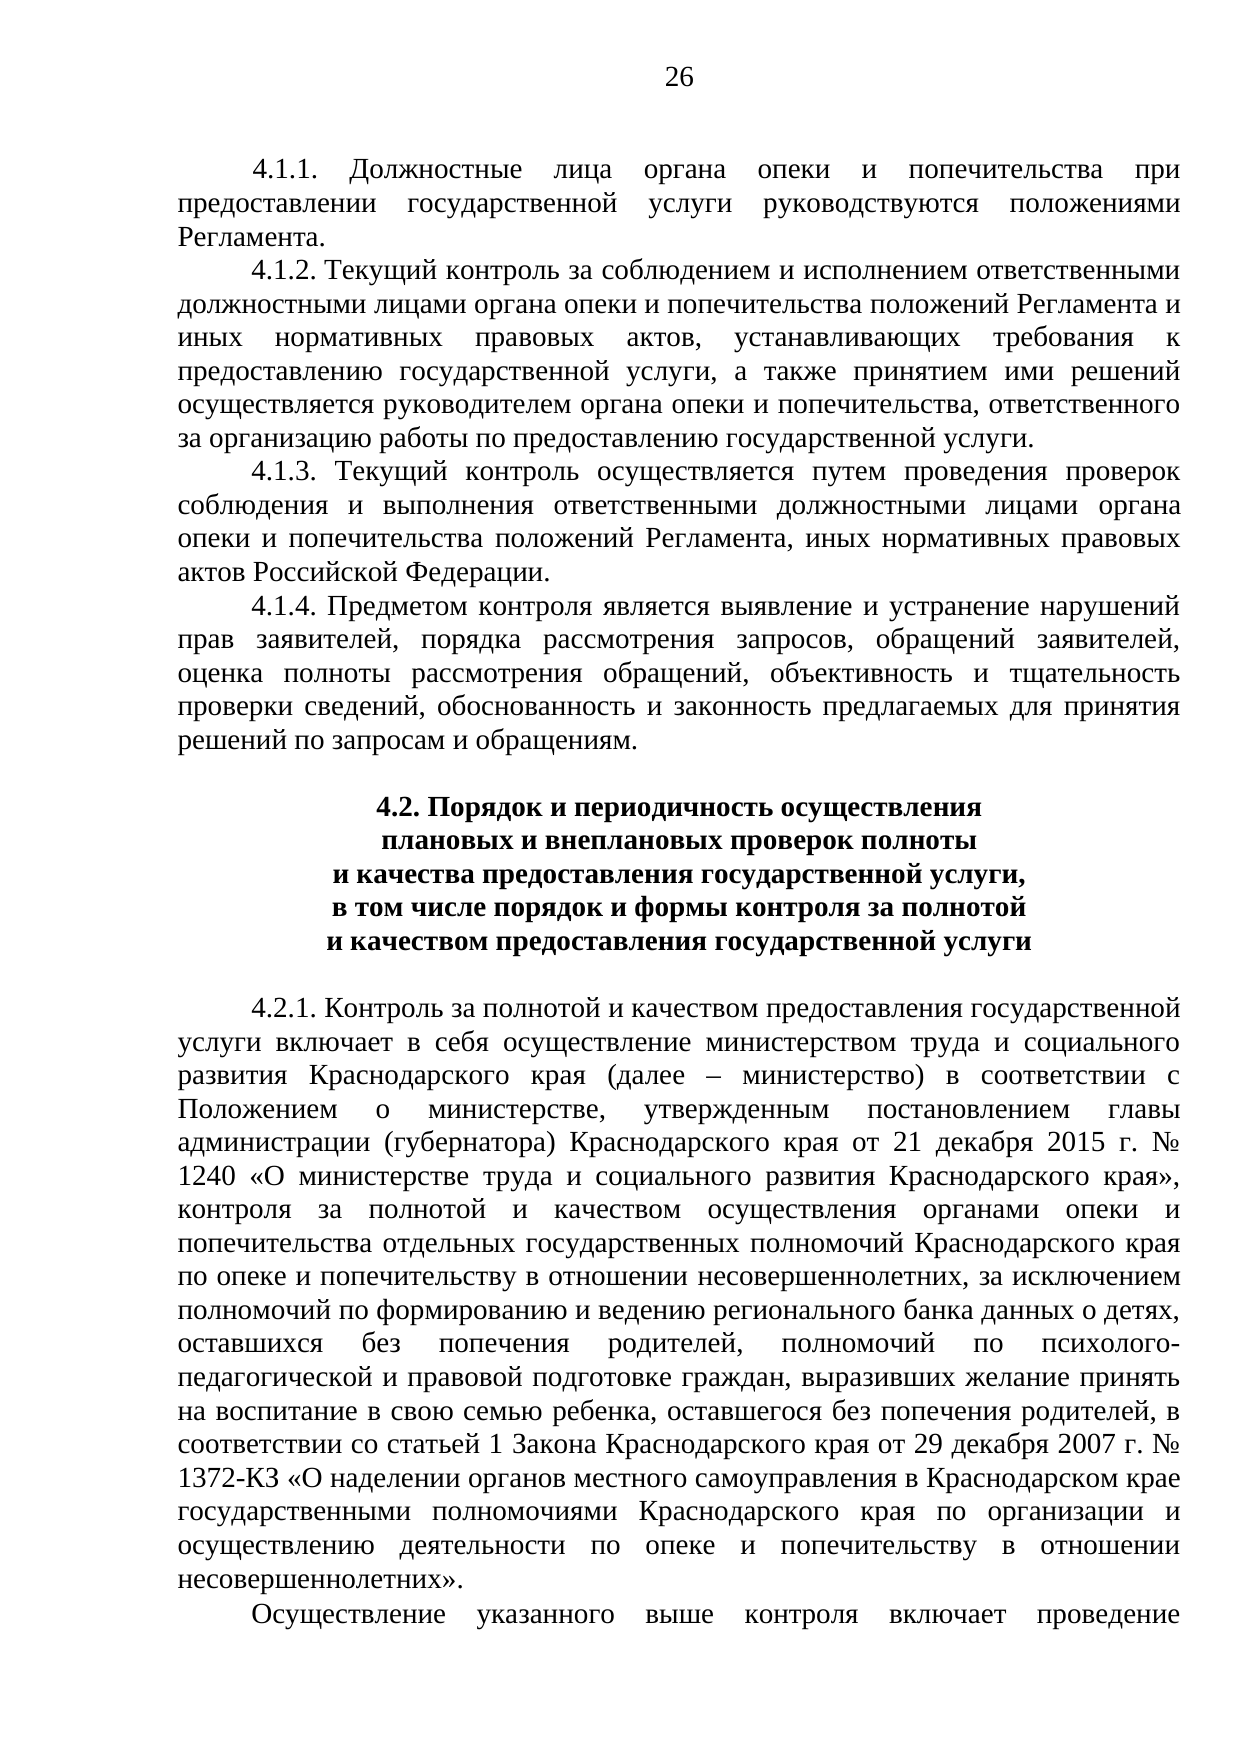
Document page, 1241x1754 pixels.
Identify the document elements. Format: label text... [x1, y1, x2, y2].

text плановых и внеплановых проверок полноты [177, 822, 1181, 856]
text 4.1.4. Предметом контроля является выявление и устранение нарушений прав заявителей, порядка рассмотрения запросов, обращений заявителей, оценка полноты рассмотрения обращений, объективность и тщательность проверки сведений, обоснованность и законность предлагаемых для принятия решений по запросам и обращениям. [177, 588, 1181, 755]
text 4.2. Порядок и периодичность осуществления [177, 789, 1181, 822]
text 4.2.1. Контроль за полнотой и качеством предоставления государственной услуги включает в себя осуществление министерством труда и социального развития Краснодарского края (далее – министерство) в соответствии с Положением о министерстве, утвержденным постановлением главы администрации (губернатора) Краснодарского края от 21 декабря 2015 г. № 1240 «О министерстве труда и социального развития Краснодарского края», контроля за полнотой и качеством осуществления органами опеки и попечительства отдельных государственных полномочий Краснодарского края по опеке и попечительству в отношении несовершеннолетних, за исключением полномочий по формированию и ведению регионального банка данных о детях, оставшихся без попечения родителей, полномочий по психолого-педагогической и правовой подготовке граждан, выразивших желание принять на воспитание в свою семью ребенка, оставшегося без попечения родителей, в соответствии со статьей 1 Закона Краснодарского края от 29 декабря 2007 г. № 1372-КЗ «О наделении органов местного самоуправления в Краснодарском крае государственными полномочиями Краснодарского края по организации и осуществлению деятельности по опеке и попечительству в отношении несовершеннолетних». [177, 990, 1181, 1596]
text 4.1.3. Текущий контроль осуществляется путем проведения проверок соблюдения и выполнения ответственными должностными лицами органа опеки и попечительства положений Регламента, иных нормативных правовых актов Российской Федерации. [177, 453, 1181, 588]
text в том числе порядок и формы контроля за полнотой [177, 889, 1181, 923]
text и качества предоставления государственной услуги, [177, 856, 1181, 889]
text 4.1.2. Текущий контроль за соблюдением и исполнением ответственными должностными лицами органа опеки и попечительства положений Регламента и иных нормативных правовых актов, устанавливающих требования к предоставлению государственной услуги, а также принятием ими решений осуществляется руководителем органа опеки и попечительства, ответственного за организацию работы по предоставлению государственной услуги. [177, 252, 1181, 453]
text и качеством предоставления государственной услуги [177, 923, 1181, 957]
text 4.1.1. Должностные лица органа опеки и попечительства при предоставлении государственной услуги руководствуются положениями Регламента. [177, 152, 1181, 252]
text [177, 1596, 1181, 1629]
